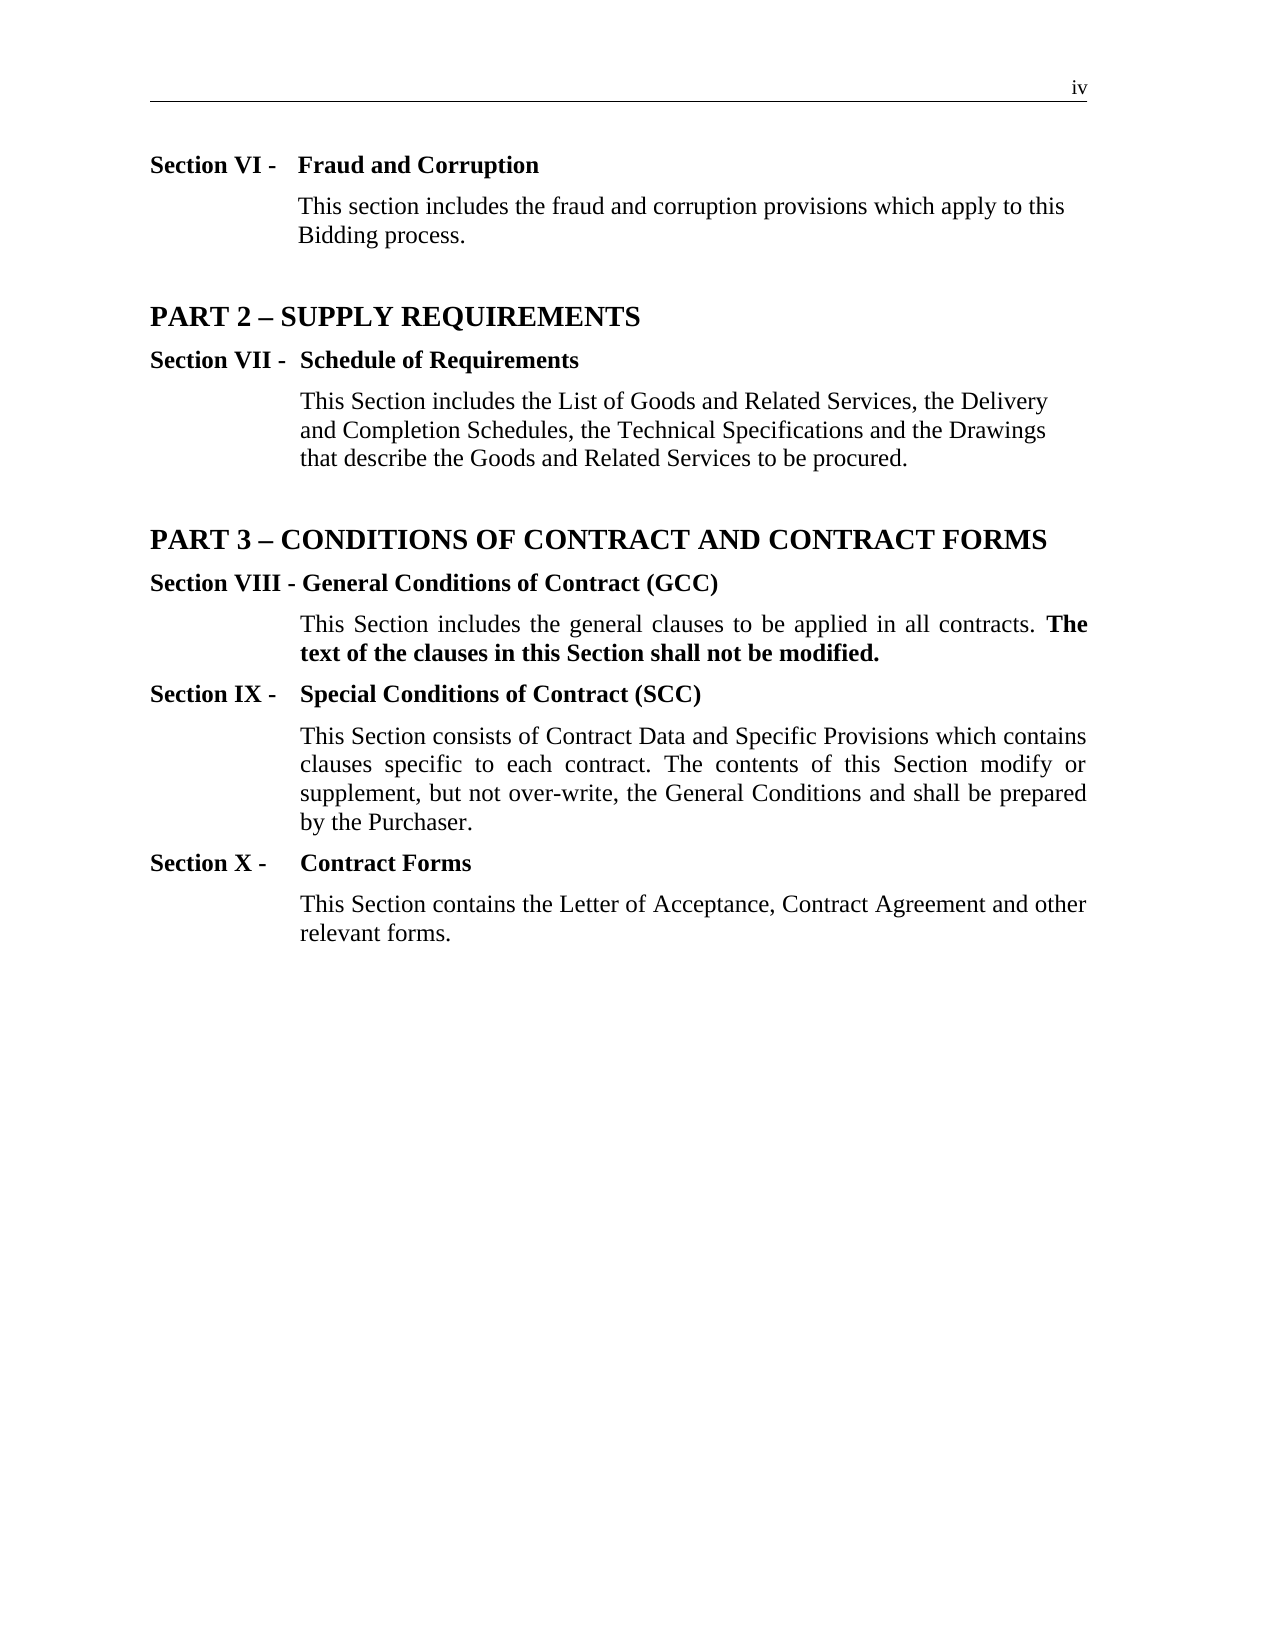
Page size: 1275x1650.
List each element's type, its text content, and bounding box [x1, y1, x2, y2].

text PART 3 – CONDITIONS OF CONTRACT AND CONTRACT FORMS [150, 522, 1087, 556]
text PART 2 – SUPPLY REQUIREMENTS [150, 299, 1087, 332]
text This Section contains the Letter of Acceptance, Contract Agreement and other relevant forms. [300, 889, 1087, 947]
text Section X - Contract Forms [150, 848, 1087, 877]
text This Section includes the List of Goods and Related Services, the Delivery and Completion Schedules, the Technical Specifications and the Drawings that describe the Goods and Related Services to be procured. [300, 386, 1087, 472]
text Section IX - Special Conditions of Contract (SCC) [150, 679, 1087, 708]
text This Section consists of Contract Data and Specific Provisions which contains clauses specific to each contract. The contents of this Section modify or supplement, but not over-write, the General Conditions and shall be prepared by the Purchaser. [300, 721, 1087, 836]
text Section VIII - General Conditions of Contract (GCC) [150, 568, 1087, 597]
text Section VII - Schedule of Requirements [150, 345, 1087, 373]
text Section VI - Fraud and Corruption [150, 150, 1087, 179]
list This Section includes the general clauses to be applied in all contracts. The text of the clauses in this Section shall not be modified. [300, 609, 1087, 667]
text This section includes the fraud and corruption provisions which apply to this Bidding process. [298, 191, 1087, 249]
